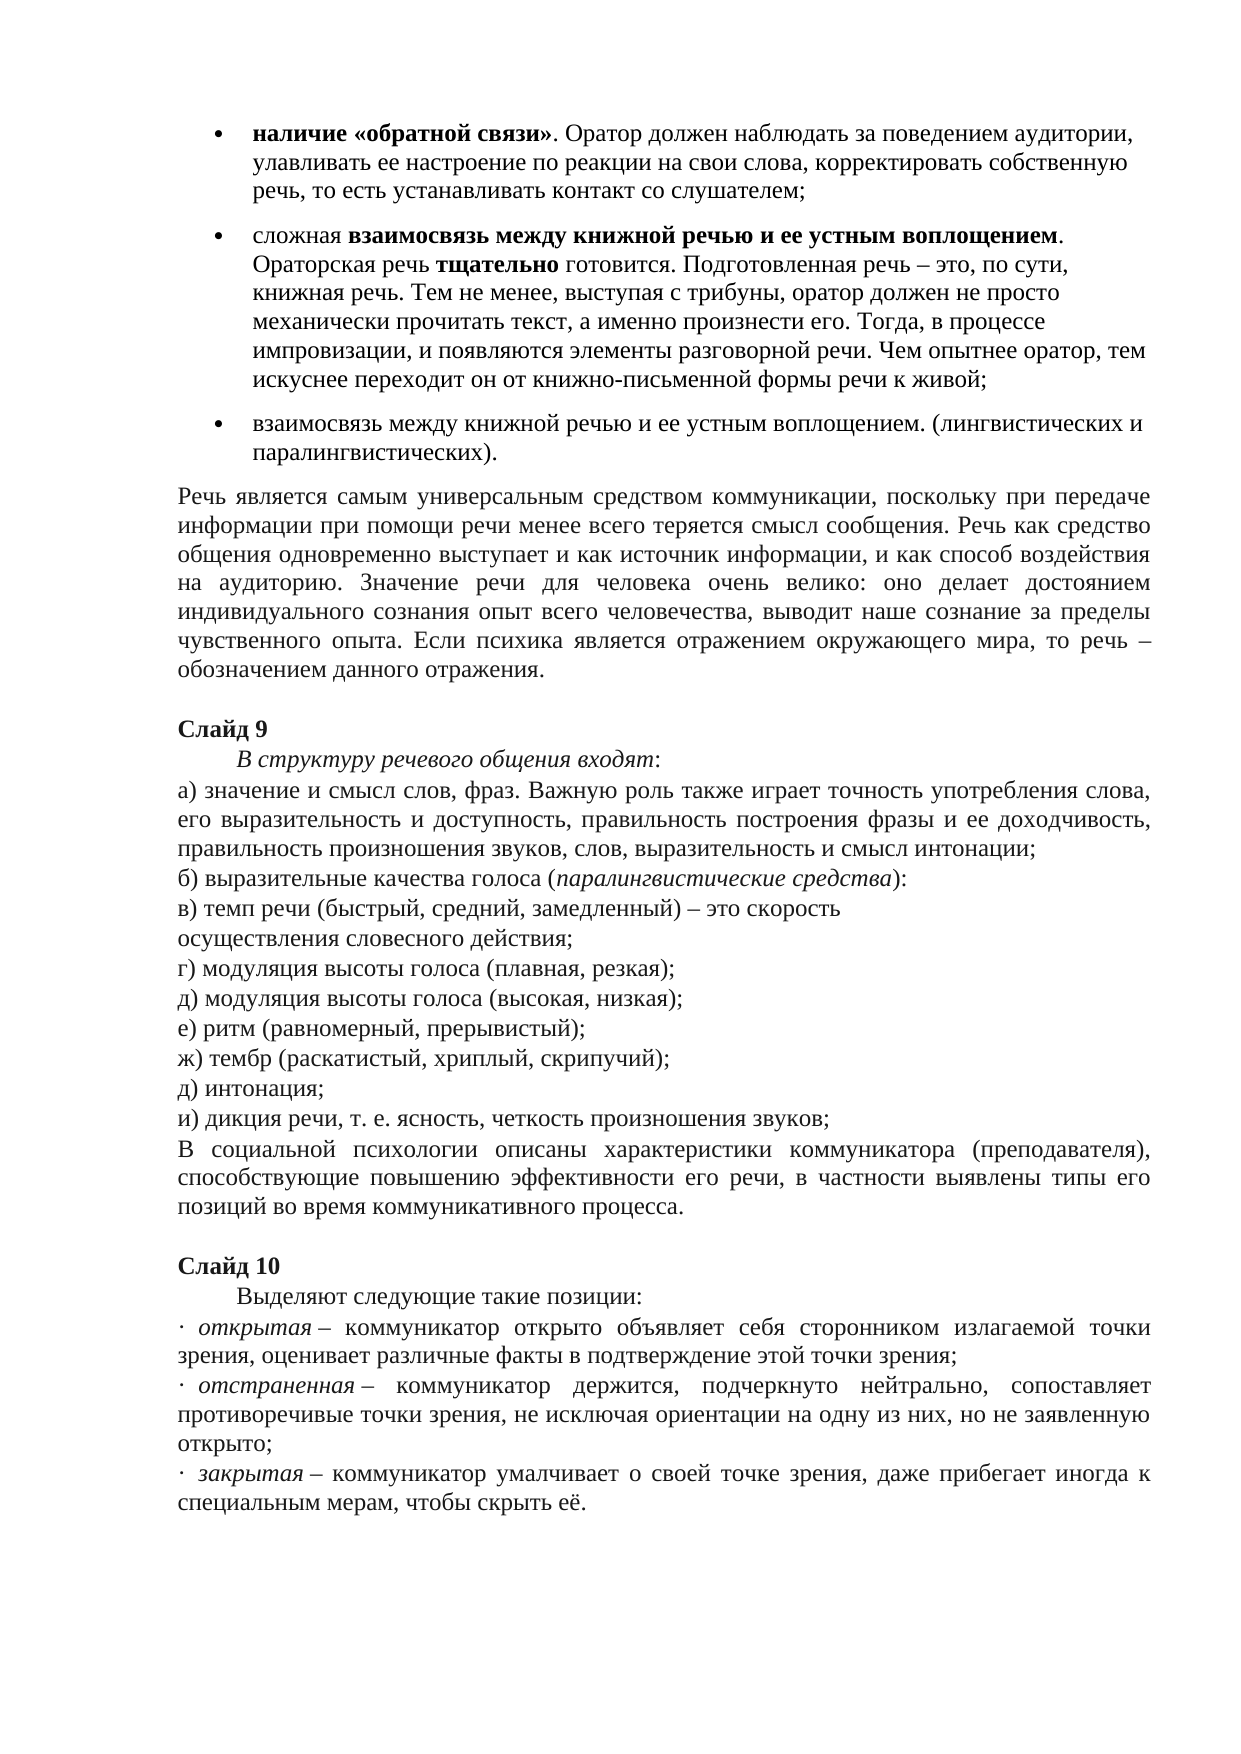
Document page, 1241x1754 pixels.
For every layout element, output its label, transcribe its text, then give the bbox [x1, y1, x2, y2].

list взаимосвязь между книжной речью и ее устным воплощением. (лингвистических и паралингвистических). [215, 408, 1152, 466]
text Выделяют следующие такие позиции: [236, 1281, 1152, 1310]
text в) темп речи (быстрый, средний, замедленный) – это скорость [177, 893, 1152, 922]
list наличие «обратной связи». Оратор должен наблюдать за поведением аудитории, улавливать ее настроение по реакции на свои слова, корректировать собственную речь, то есть устанавливать контакт со слушателем; [215, 118, 1152, 204]
text Речь является самым универсальным средством коммуникации, поскольку при передаче информации при помощи речи менее всего теряется смысл сообщения. Речь как средство общения одновременно выступает и как источник информации, и как способ воздействия на аудиторию. Значение речи для человека очень велико: оно делает достоянием индивидуального сознания опыт всего человечества, выводит наше сознание за пределы чувственного опыта. Если психика является отражением окружающего мира, то речь – обозначением данного отражения. [177, 481, 1152, 682]
text и) дикция речи, т. е. ясность, четкость произношения звуков; [177, 1103, 1152, 1132]
text Слайд 10 [177, 1251, 1152, 1280]
text ж) тембр (раскатистый, хриплый, скрипучий); [177, 1043, 1152, 1072]
text г) модуляция высоты голоса (плавная, резкая); [177, 953, 1152, 982]
text Слайд 9 [177, 714, 1152, 743]
text д) интонация; [177, 1073, 1152, 1102]
text · отстраненная – коммуникатор держится, подчеркнуто нейтрально, сопоставляет противоречивые точки зрения, не исключая ориентации на одну из них, но не заявленную открыто; [177, 1370, 1152, 1457]
text · открытая – коммуникатор открыто объявляет себя сторонником излагаемой точки зрения, оценивает различные факты в подтверждение этой точки зрения; [177, 1312, 1152, 1369]
text д) модуляция высоты голоса (высокая, низкая); [177, 983, 1152, 1012]
text осуществления словесного действия; [177, 923, 1152, 952]
text В структуру речевого общения входят: [236, 744, 1152, 773]
text а) значение и смысл слов, фраз. Важную роль также играет точность употребления слова, его выразительность и доступность, правильность построения фразы и ее доходчивость, правильность произношения звуков, слов, выразительность и смысл интонации; [177, 775, 1152, 861]
list сложная взаимосвязь между книжной речью и ее устным воплощением. Ораторская речь тщательно готовится. Подготовленная речь – это, по сути, книжная речь. Тем не менее, выступая с трибуны, оратор должен не просто механически прочитать текст, а именно произнести его. Тогда, в процессе импровизации, и появляются элементы разговорной речи. Чем опытнее оратор, тем искуснее переходит он от книжно-письменной формы речи к живой; [215, 220, 1152, 392]
text б) выразительные качества голоса (паралингвистические средства): [177, 863, 1152, 891]
text · закрытая – коммуникатор умалчивает о своей точке зрения, даже прибегает иногда к специальным мерам, чтобы скрыть её. [177, 1458, 1152, 1516]
text В социальной психологии описаны характеристики коммуникатора (преподавателя), способствующие повышению эффективности его речи, в частности выявлены типы его позиций во время коммуникативного процесса. [177, 1134, 1152, 1220]
text е) ритм (равномерный, прерывистый); [177, 1013, 1152, 1042]
